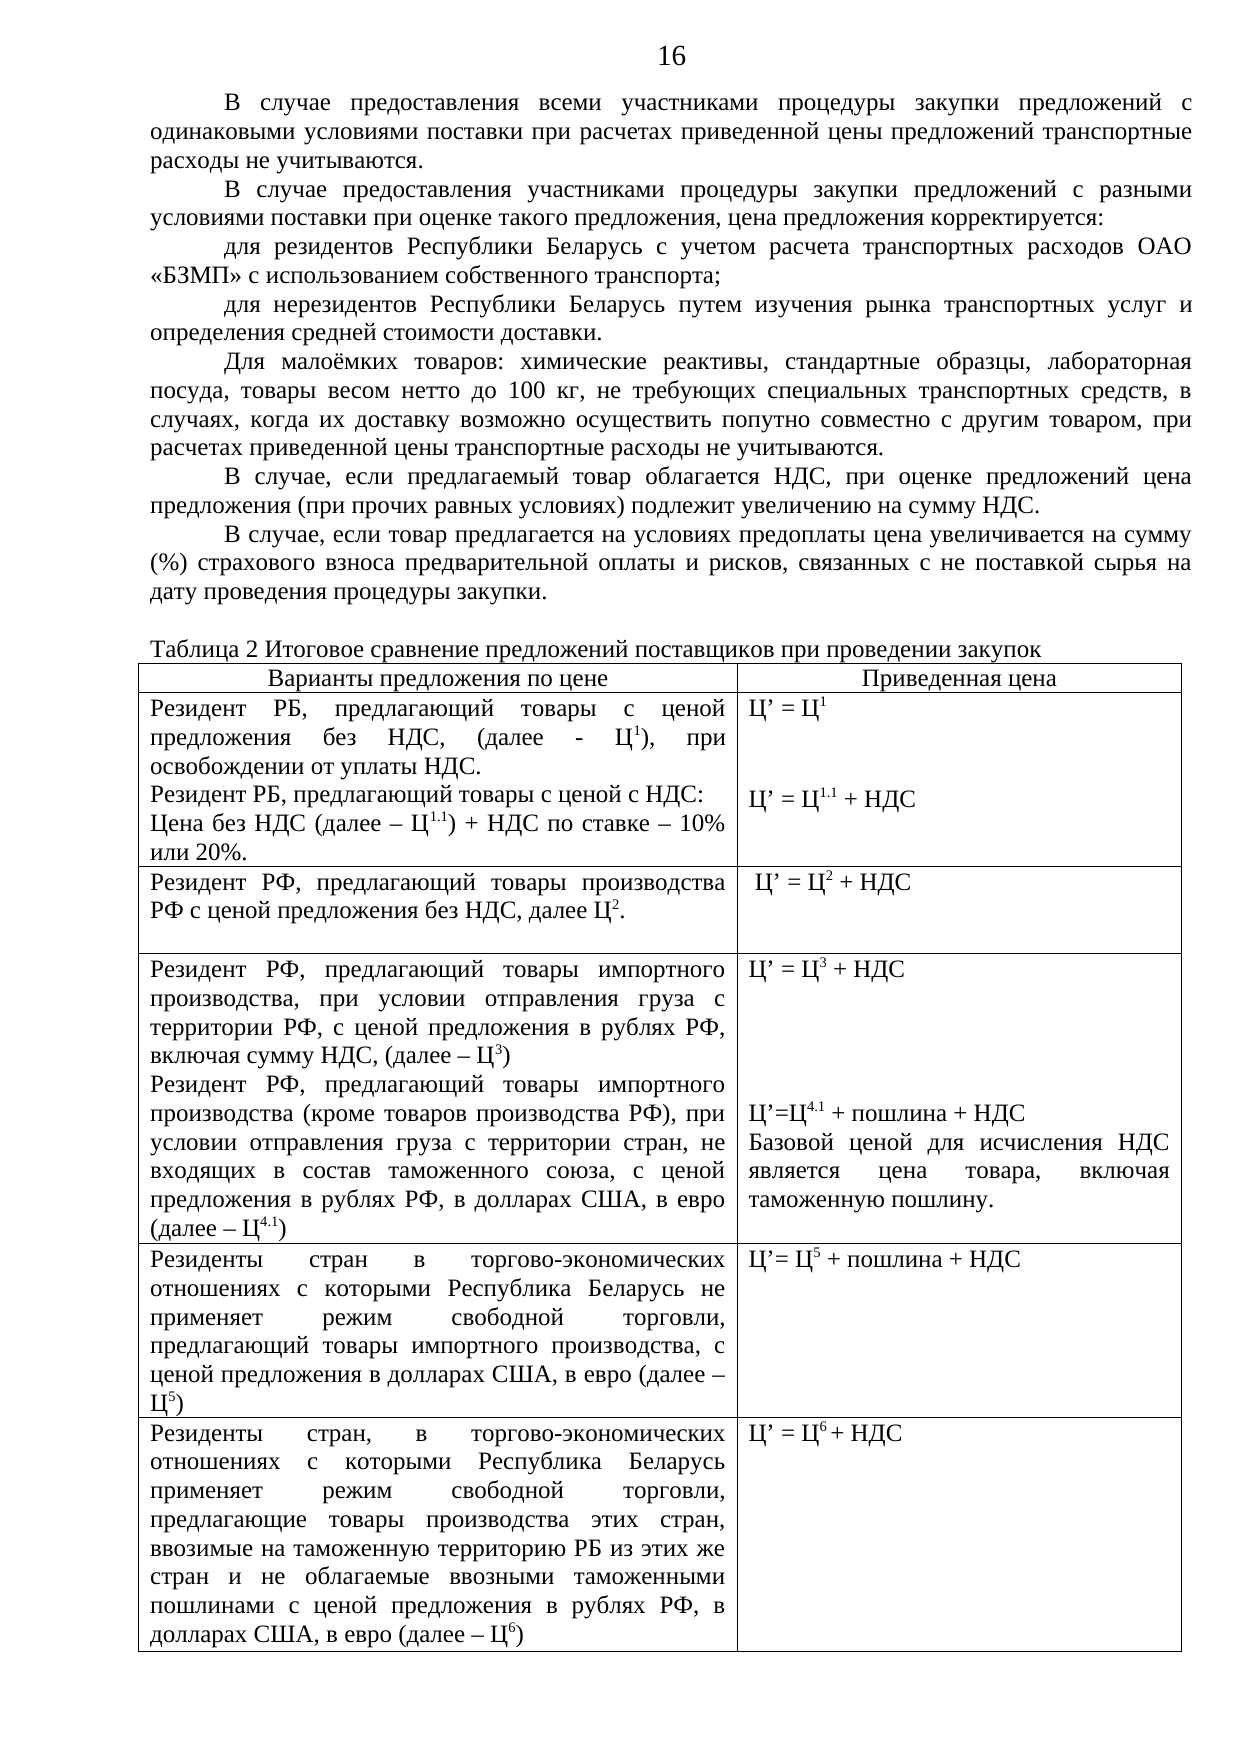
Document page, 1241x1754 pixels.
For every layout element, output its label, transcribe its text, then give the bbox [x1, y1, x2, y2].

text В случае, если предлагаемый товар облагается НДС, при оценке предложений цена предложения (при прочих равных условиях) подлежит увеличению на сумму НДС. [150, 461, 1193, 519]
table_cell Ц’= Ц5 + пошлина + НДС [738, 1244, 1181, 1417]
table_cell Ц’ = Ц1 Ц’ = Ц1.1 + НДС [738, 693, 1181, 866]
table_cell Резидент РФ, предлагающий товары производства РФ с ценой предложения без НДС, далее Ц2. [139, 867, 737, 953]
table_cell Резиденты стран в торгово-экономических отношениях с которыми Республика Беларусь не применяет режим свободной торговли, предлагающий товары импортного производства, с ценой предложения в долларах США, в евро (далее – Ц5) [139, 1244, 737, 1417]
table_cell Резиденты стран, в торгово-экономических отношениях с которыми Республика Беларусь применяет режим свободной торговли, предлагающие товары производства этих стран, ввозимые на таможенную территорию РБ из этих же стран и не облагаемые ввозными таможенными пошлинами с ценой предложения в рублях РФ, в долларах США, в евро (далее – Ц6) [139, 1418, 737, 1651]
text для резидентов Республики Беларусь с учетом расчета транспортных расходов ОАО «БЗМП» с использованием собственного транспорта; [150, 231, 1193, 289]
text В случае, если товар предлагается на условиях предоплаты цена увеличивается на сумму (%) страхового взноса предварительной оплаты и рисков, связанных с не поставкой сырья на дату проведения процедуры закупки. [150, 519, 1193, 605]
table_cell Резидент РБ, предлагающий товары с ценой предложения без НДС, (далее - Ц1), при освобождении от уплаты НДС. Резидент РБ, предлагающий товары с ценой с НДС: Цена без НДС (далее – Ц1.1) + НДС по ставке – 10% или 20%. [139, 693, 737, 866]
text Таблица 2 Итоговое сравнение предложений поставщиков при проведении закупок [150, 634, 1193, 662]
table_cell Резидент РФ, предлагающий товары импортного производства, при условии отправления груза с территории РФ, с ценой предложения в рублях РФ, включая сумму НДС, (далее – Ц3) Резидент РФ, предлагающий товары импортного производства (кроме товаров производства РФ), при условии отправления груза с территории стран, не входящих в состав таможенного союза, с ценой предложения в рублях РФ, в долларах США, в евро (далее – Ц4.1) [139, 954, 737, 1243]
text В случае предоставления участниками процедуры закупки предложений с разными условиями поставки при оценке такого предложения, цена предложения корректируется: [150, 174, 1193, 231]
table_cell Ц’ = Ц3 + НДС Ц’=Ц4.1 + пошлина + НДС Базовой ценой для исчисления НДС является цена товара, включая таможенную пошлину. [738, 954, 1181, 1243]
table_cell Ц’ = Ц6 + НДС [738, 1418, 1181, 1651]
text В случае предоставления всеми участниками процедуры закупки предложений с одинаковыми условиями поставки при расчетах приведенной цены предложений транспортные расходы не учитываются. [150, 87, 1193, 174]
table_cell Ц’ = Ц2 + НДС [738, 867, 1181, 953]
text Для малоёмких товаров: химические реактивы, стандартные образцы, лабораторная посуда, товары весом нетто до 100 кг, не требующих специальных транспортных средств, в случаях, когда их доставку возможно осуществить попутно совместно с другим товаром, при расчетах приведенной цены транспортные расходы не учитываются. [150, 346, 1193, 461]
table_header Варианты предложения по цене [139, 664, 737, 692]
table_header Приведенная цена [738, 664, 1181, 692]
text для нерезидентов Республики Беларусь путем изучения рынка транспортных услуг и определения средней стоимости доставки. [150, 289, 1193, 346]
